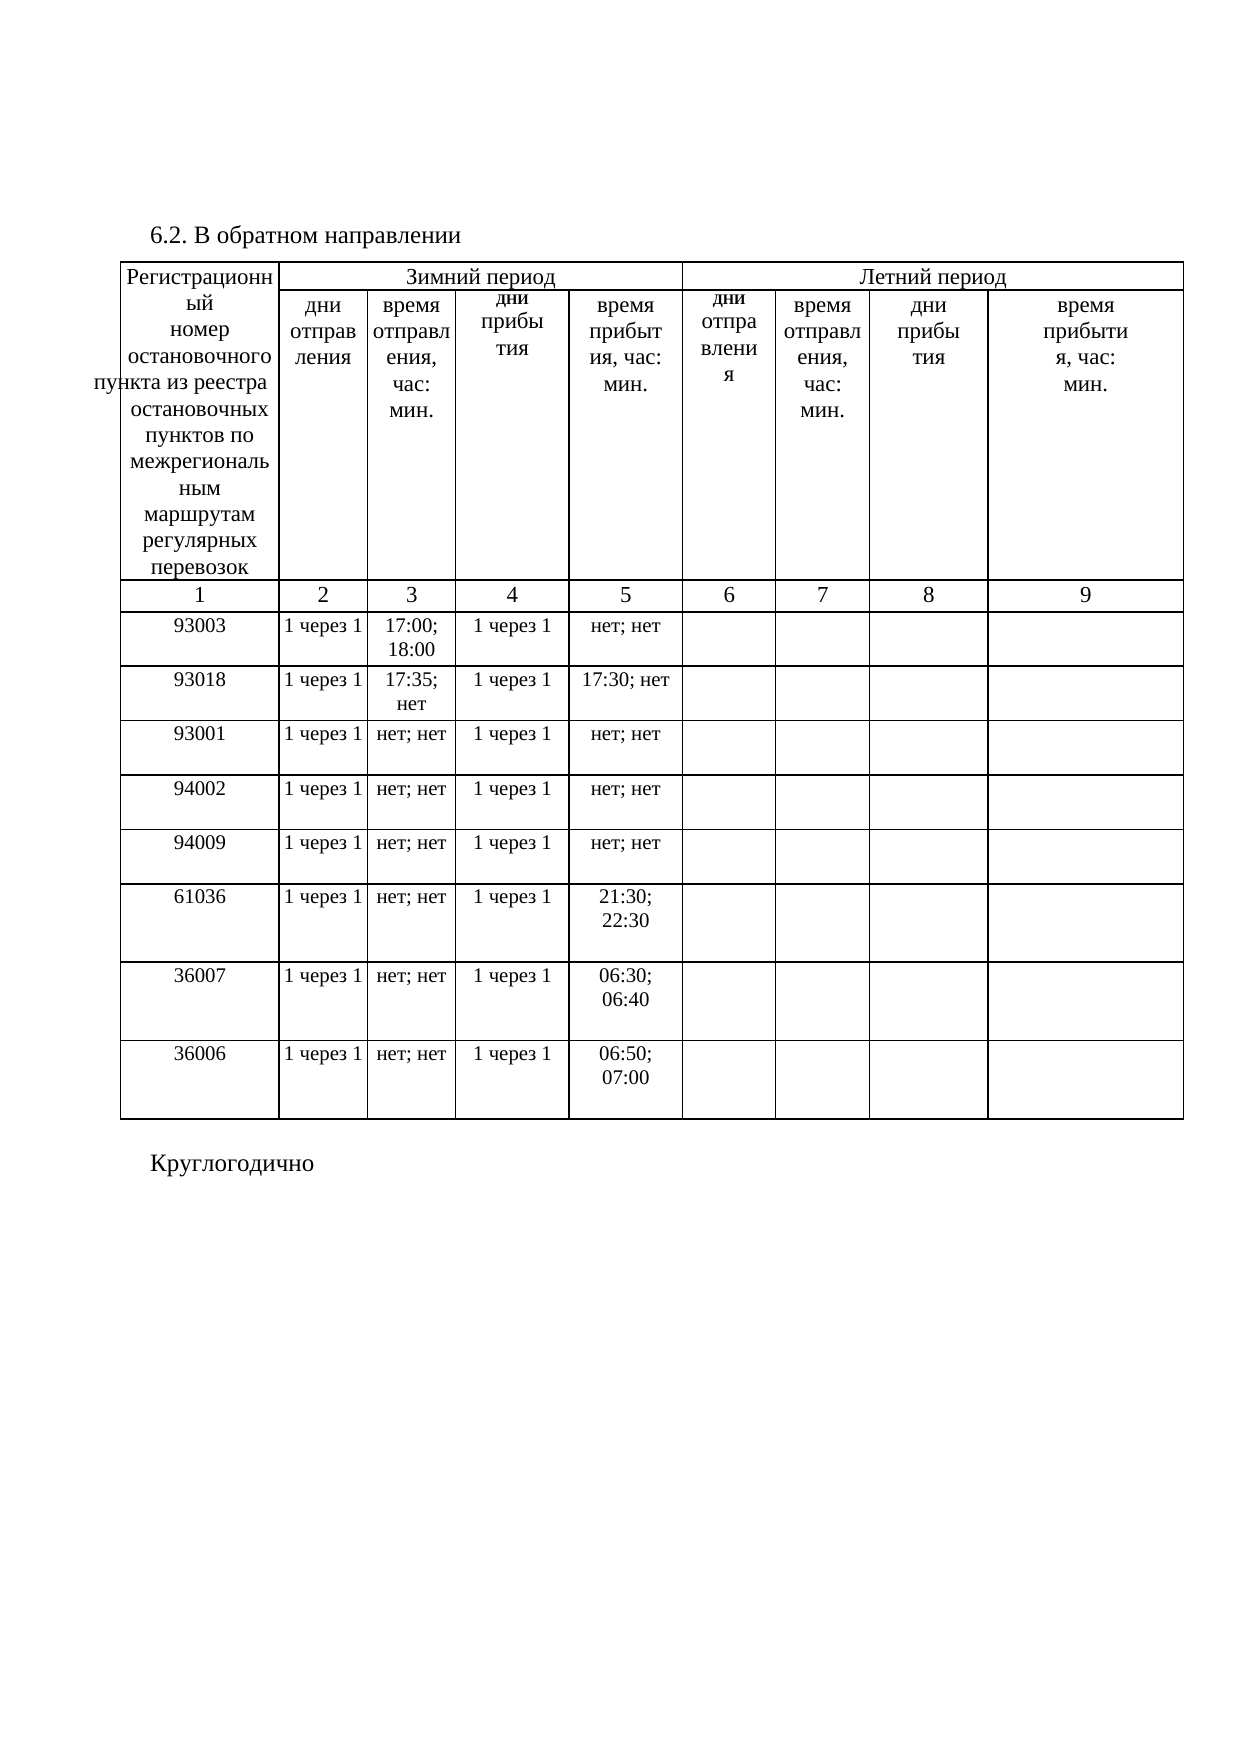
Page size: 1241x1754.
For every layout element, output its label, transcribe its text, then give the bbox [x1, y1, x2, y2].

table_cell дни отправ ления [280, 291, 367, 579]
table_cell нет; нет [570, 613, 682, 665]
table_cell 1 через 1 [456, 721, 568, 774]
table_cell 1 через 1 [456, 830, 568, 883]
table_cell [989, 721, 1183, 774]
table_cell 1 через 1 [456, 776, 568, 828]
table_cell [989, 885, 1183, 961]
table_cell 1 через 1 [456, 885, 568, 961]
table_cell [683, 721, 775, 774]
table_cell нет; нет [368, 963, 455, 1040]
table_header Летний период [683, 263, 1183, 289]
table_cell [870, 885, 987, 961]
table_cell [776, 963, 869, 1040]
table_cell 36007 [121, 963, 278, 1040]
table_cell 06:30; 06:40 [570, 963, 682, 1040]
table_cell время отправл ения, час: мин. [776, 291, 869, 579]
text Круглогодично [150, 1148, 1090, 1177]
table_cell 1 через 1 [456, 963, 568, 1040]
table_cell 1 через 1 [456, 613, 568, 665]
table_cell время прибыт ия, час: мин. [570, 291, 682, 579]
table_cell 1 [121, 581, 278, 611]
table_cell ДНИ отпра влени я [683, 291, 775, 579]
table_cell [683, 963, 775, 1040]
table_cell нет; нет [368, 721, 455, 774]
table_cell 93003 [121, 613, 278, 665]
table_cell время отправл ения, час: мин. [368, 291, 455, 579]
table_cell нет; нет [368, 1041, 455, 1118]
table_cell [989, 667, 1183, 720]
table_cell 2 [280, 581, 367, 611]
table_cell [870, 963, 987, 1040]
table_cell 9 [989, 581, 1183, 611]
table_cell [870, 613, 987, 665]
table_cell 21:30; 22:30 [570, 885, 682, 961]
table_cell нет; нет [368, 776, 455, 828]
table_cell 61036 [121, 885, 278, 961]
table_cell 1 через 1 [280, 776, 367, 828]
table_cell 17:30; нет [570, 667, 682, 720]
table_cell 1 через 1 [280, 885, 367, 961]
table_cell 94009 [121, 830, 278, 883]
table_cell 5 [570, 581, 682, 611]
table_cell 93018 [121, 667, 278, 720]
table_cell [683, 830, 775, 883]
table_cell [870, 776, 987, 828]
table_cell [776, 613, 869, 665]
table_cell [683, 776, 775, 828]
table_cell 4 [456, 581, 568, 611]
table_cell [776, 776, 869, 828]
table_cell 17:35; нет [368, 667, 455, 720]
table_cell нет; нет [570, 830, 682, 883]
table_cell нет; нет [368, 830, 455, 883]
table_cell [683, 613, 775, 665]
table_cell 8 [870, 581, 987, 611]
table_cell [683, 885, 775, 961]
text 6.2. В обратном направлении [150, 220, 1090, 249]
table_cell 1 через 1 [280, 830, 367, 883]
table_cell [870, 721, 987, 774]
table_cell 94002 [121, 776, 278, 828]
table_cell нет; нет [570, 776, 682, 828]
table_cell 7 [776, 581, 869, 611]
table_cell 93001 [121, 721, 278, 774]
table_cell [776, 1041, 869, 1118]
table_cell [989, 776, 1183, 828]
table_cell 1 через 1 [280, 613, 367, 665]
table_cell [776, 667, 869, 720]
table_cell 17:00; 18:00 [368, 613, 455, 665]
table_cell нет; нет [570, 721, 682, 774]
table_cell 1 через 1 [456, 667, 568, 720]
table_cell нет; нет [368, 885, 455, 961]
table_cell 1 через 1 [280, 1041, 367, 1118]
table_cell 1 через 1 [456, 1041, 568, 1118]
table_cell ДНИ прибы тия [456, 291, 568, 579]
table_cell [683, 667, 775, 720]
table_cell 1 через 1 [280, 721, 367, 774]
table_cell [989, 963, 1183, 1040]
table_cell [870, 667, 987, 720]
table_cell 06:50; 07:00 [570, 1041, 682, 1118]
table_cell [776, 885, 869, 961]
table_cell [870, 830, 987, 883]
table_header Зимний период [280, 263, 682, 289]
table_cell [776, 830, 869, 883]
table_cell 1 через 1 [280, 963, 367, 1040]
table_cell [989, 1041, 1183, 1118]
table_cell [776, 721, 869, 774]
table_cell [989, 613, 1183, 665]
table_cell время прибыти я, час: мин. [989, 291, 1183, 579]
table_cell [870, 1041, 987, 1118]
table_cell 6 [683, 581, 775, 611]
table_cell 1 через 1 [280, 667, 367, 720]
table_cell [989, 830, 1183, 883]
table_header Регистрационный номер остановочного пункта из реестра остановочных пунктов по межрегиональным маршрутам регулярных перевозок [121, 263, 278, 579]
table_cell [683, 1041, 775, 1118]
table_cell 3 [368, 581, 455, 611]
table_cell 36006 [121, 1041, 278, 1118]
table_cell дни прибы тия [870, 291, 987, 579]
